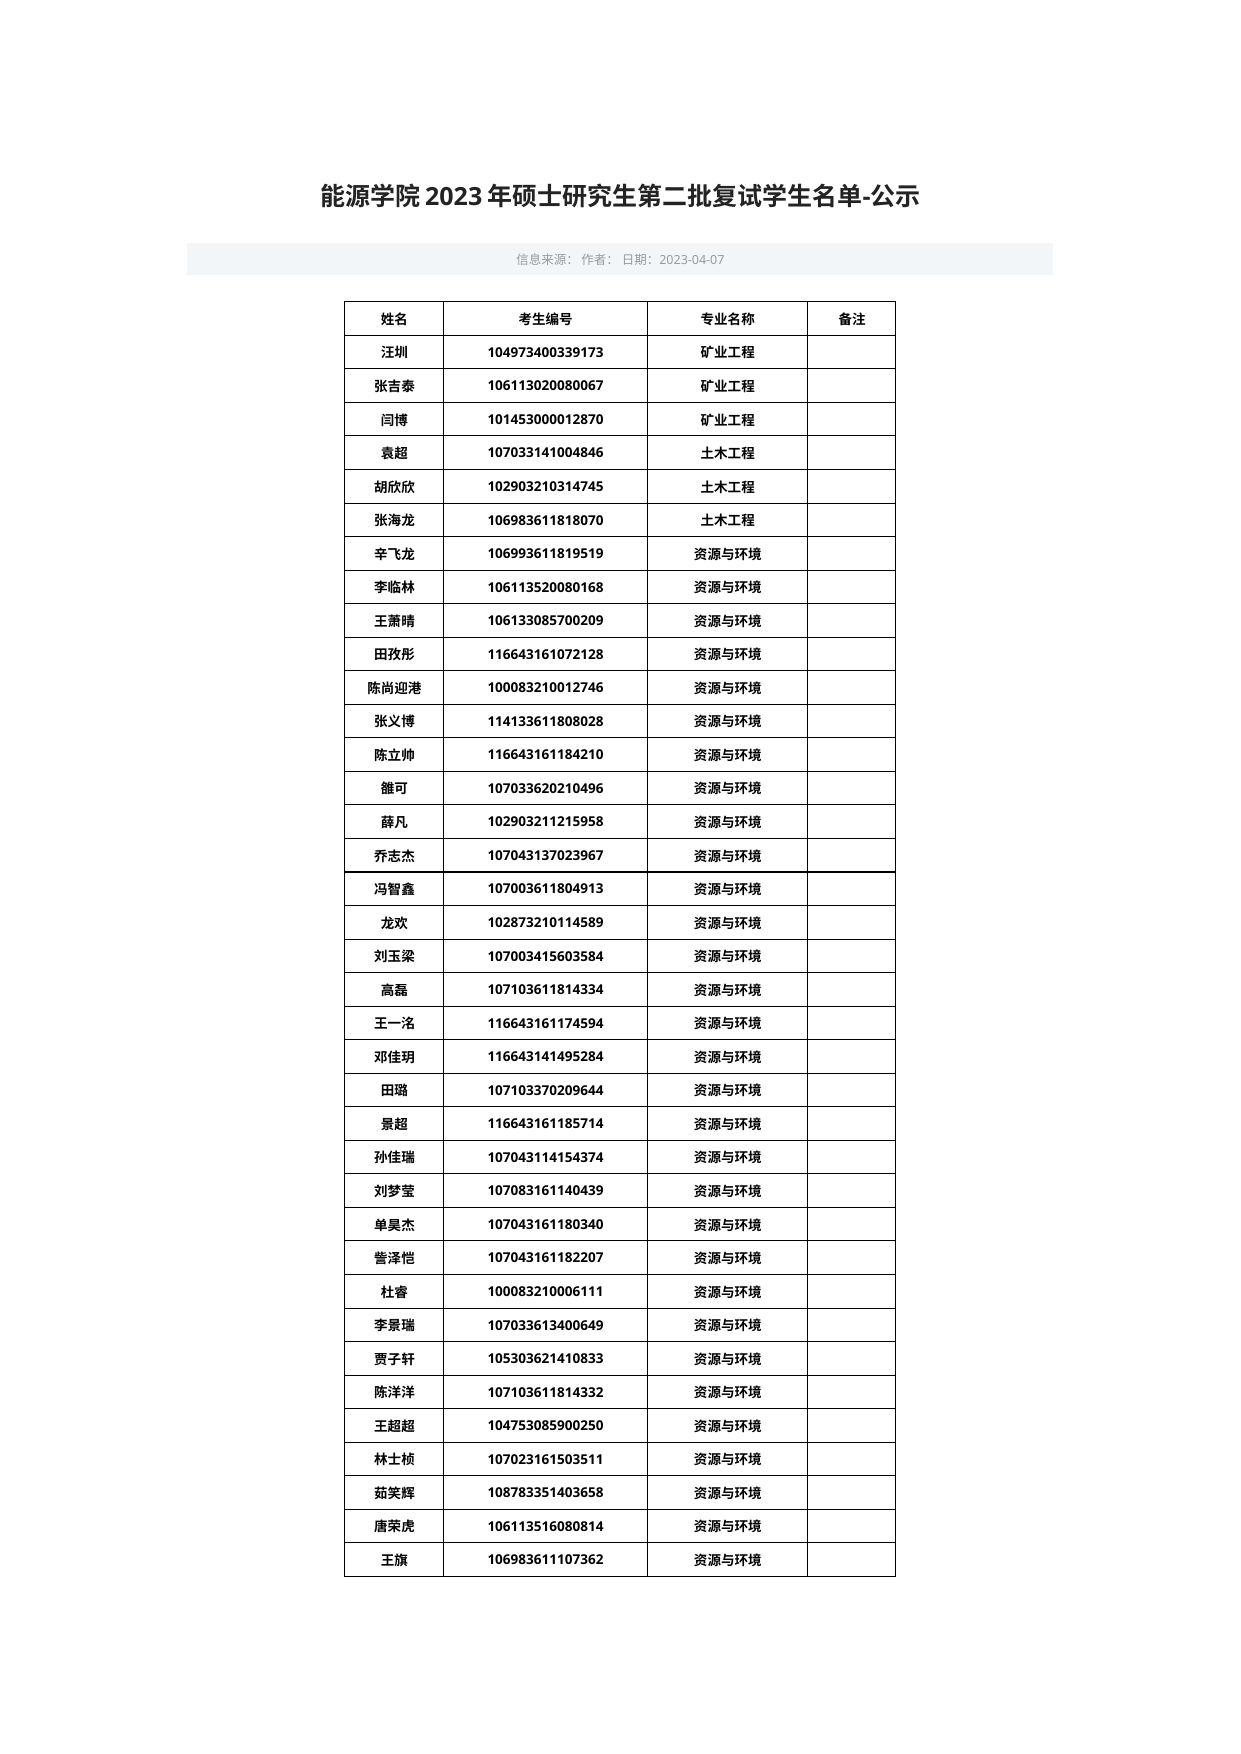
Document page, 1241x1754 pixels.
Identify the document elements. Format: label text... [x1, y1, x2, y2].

table_cell [808, 369, 895, 402]
table_cell 乔志杰 [345, 839, 443, 871]
table_cell 雒可 [345, 772, 443, 804]
table_cell 104753085900250 [444, 1409, 647, 1442]
table_cell 訾泽恺 [345, 1241, 443, 1274]
table_cell 陈洋洋 [345, 1376, 443, 1408]
table_cell [808, 604, 895, 637]
table_cell [808, 1443, 895, 1475]
table_cell [808, 772, 895, 804]
table_cell [808, 1409, 895, 1442]
table_cell 102903211215958 [444, 805, 647, 838]
table_cell 107043137023967 [444, 839, 647, 871]
table_cell [808, 537, 895, 569]
table_cell 106113520080168 [444, 571, 647, 603]
table_cell 土木工程 [648, 470, 807, 502]
table_cell 刘梦莹 [345, 1174, 443, 1207]
table_cell 土木工程 [648, 436, 807, 469]
table_cell 资源与环境 [648, 1309, 807, 1341]
table_cell 资源与环境 [648, 1543, 807, 1576]
table_cell [808, 436, 895, 469]
table_cell 资源与环境 [648, 1443, 807, 1475]
table_cell 资源与环境 [648, 1275, 807, 1307]
table_cell 资源与环境 [648, 638, 807, 670]
table_cell 116643161072128 [444, 638, 647, 670]
table_cell 贾子轩 [345, 1342, 443, 1374]
table_cell [808, 839, 895, 871]
table_cell 105303621410833 [444, 1342, 647, 1374]
table_cell 资源与环境 [648, 571, 807, 603]
table_cell 资源与环境 [648, 772, 807, 804]
table_cell 106113020080067 [444, 369, 647, 402]
table_cell [808, 1208, 895, 1240]
table_cell 116643141495284 [444, 1040, 647, 1073]
table_cell 资源与环境 [648, 604, 807, 637]
table_cell [808, 1543, 895, 1576]
table_cell 100083210012746 [444, 671, 647, 704]
table_cell 106983611818070 [444, 504, 647, 536]
table_cell 矿业工程 [648, 336, 807, 368]
table_cell 资源与环境 [648, 1476, 807, 1509]
table_cell [808, 1476, 895, 1509]
text 信息来源： 作者： 日期：2023-04-07 [187, 243, 1053, 275]
subtitle 能源学院2023年硕士研究生第二批复试学生名单-公示 [187, 162, 1053, 227]
table_cell [808, 1007, 895, 1039]
table_cell 辛飞龙 [345, 537, 443, 569]
table_header 备注 [808, 302, 895, 335]
table_cell 116643161174594 [444, 1007, 647, 1039]
table_cell 唐荣虎 [345, 1510, 443, 1542]
table_cell 薛凡 [345, 805, 443, 838]
table_cell 邓佳玥 [345, 1040, 443, 1073]
table_cell 107033613400649 [444, 1309, 647, 1341]
table_cell 101453000012870 [444, 403, 647, 435]
table_cell 资源与环境 [648, 1241, 807, 1274]
table_cell 王超超 [345, 1409, 443, 1442]
table_cell [808, 906, 895, 938]
table_cell 高磊 [345, 973, 443, 1006]
table_header 考生编号 [444, 302, 647, 335]
table_cell 106983611107362 [444, 1543, 647, 1576]
table_cell 114133611808028 [444, 705, 647, 737]
table_cell 资源与环境 [648, 1107, 807, 1140]
table_cell [808, 470, 895, 502]
table_cell 资源与环境 [648, 738, 807, 771]
table_cell 102903210314745 [444, 470, 647, 502]
table_header 专业名称 [648, 302, 807, 335]
table_cell 孙佳瑞 [345, 1141, 443, 1173]
table_cell 资源与环境 [648, 973, 807, 1006]
table_cell [808, 671, 895, 704]
table_cell 茹笑辉 [345, 1476, 443, 1509]
table_cell 资源与环境 [648, 873, 807, 905]
table_cell [808, 738, 895, 771]
table_cell 107003611804913 [444, 873, 647, 905]
table_cell 王旗 [345, 1543, 443, 1576]
table_cell 胡欣欣 [345, 470, 443, 502]
table_cell 107043161182207 [444, 1241, 647, 1274]
table_cell 100083210006111 [444, 1275, 647, 1307]
table_cell [808, 973, 895, 1006]
table_cell 102873210114589 [444, 906, 647, 938]
table_cell 矿业工程 [648, 369, 807, 402]
table_cell [808, 1107, 895, 1140]
table_cell 矿业工程 [648, 403, 807, 435]
table_cell [808, 940, 895, 972]
table_cell 107103370209644 [444, 1074, 647, 1106]
table_cell 陈尚迎港 [345, 671, 443, 704]
table_cell 资源与环境 [648, 537, 807, 569]
table_cell 张义博 [345, 705, 443, 737]
table_cell 资源与环境 [648, 940, 807, 972]
table_cell 106993611819519 [444, 537, 647, 569]
table_cell [808, 1174, 895, 1207]
table_cell 资源与环境 [648, 1074, 807, 1106]
table_cell 刘玉梁 [345, 940, 443, 972]
table_cell [808, 336, 895, 368]
table_cell 资源与环境 [648, 906, 807, 938]
table_cell [808, 1241, 895, 1274]
table_cell 土木工程 [648, 504, 807, 536]
table_cell 107103611814332 [444, 1376, 647, 1408]
table_cell 田璐 [345, 1074, 443, 1106]
table_cell 资源与环境 [648, 1342, 807, 1374]
table_cell [808, 403, 895, 435]
table_cell 单昊杰 [345, 1208, 443, 1240]
table_cell 袁超 [345, 436, 443, 469]
table_cell 汪圳 [345, 336, 443, 368]
table_cell [808, 1141, 895, 1173]
table_cell 116643161184210 [444, 738, 647, 771]
table_cell 李景瑞 [345, 1309, 443, 1341]
table_cell [808, 873, 895, 905]
table_cell 资源与环境 [648, 1208, 807, 1240]
table_cell 资源与环境 [648, 1409, 807, 1442]
table_cell [808, 805, 895, 838]
table_cell 李临林 [345, 571, 443, 603]
table_cell [808, 638, 895, 670]
table_cell 龙欢 [345, 906, 443, 938]
table_cell [808, 1275, 895, 1307]
table_cell 王一洺 [345, 1007, 443, 1039]
table_cell 冯智鑫 [345, 873, 443, 905]
table_cell [808, 1074, 895, 1106]
table_cell 资源与环境 [648, 1141, 807, 1173]
table_cell 资源与环境 [648, 1174, 807, 1207]
table_cell 资源与环境 [648, 1007, 807, 1039]
table_cell 116643161185714 [444, 1107, 647, 1140]
table_cell 张吉泰 [345, 369, 443, 402]
table_cell [808, 1342, 895, 1374]
table_cell 杜睿 [345, 1275, 443, 1307]
table_cell 107003415603584 [444, 940, 647, 972]
table_cell 106133085700209 [444, 604, 647, 637]
table_cell 107033141004846 [444, 436, 647, 469]
table_cell 107033620210496 [444, 772, 647, 804]
table_cell [808, 1309, 895, 1341]
table_cell 资源与环境 [648, 839, 807, 871]
table_cell [808, 571, 895, 603]
table_cell 107043114154374 [444, 1141, 647, 1173]
table_cell 资源与环境 [648, 705, 807, 737]
table_cell 107023161503511 [444, 1443, 647, 1475]
table_cell 104973400339173 [444, 336, 647, 368]
table_cell 107043161180340 [444, 1208, 647, 1240]
table_cell [808, 1376, 895, 1408]
table_cell 陈立帅 [345, 738, 443, 771]
table_cell 资源与环境 [648, 1376, 807, 1408]
table_cell 资源与环境 [648, 1040, 807, 1073]
table_cell 资源与环境 [648, 805, 807, 838]
table_cell 资源与环境 [648, 1510, 807, 1542]
table_cell 资源与环境 [648, 671, 807, 704]
table_cell [808, 1510, 895, 1542]
table_cell 107083161140439 [444, 1174, 647, 1207]
table_cell [808, 1040, 895, 1073]
table_cell 张海龙 [345, 504, 443, 536]
table_cell [808, 504, 895, 536]
table_cell 106113516080814 [444, 1510, 647, 1542]
table_cell 景超 [345, 1107, 443, 1140]
table_cell 闫博 [345, 403, 443, 435]
table_cell 107103611814334 [444, 973, 647, 1006]
table_cell [808, 705, 895, 737]
table_header 姓名 [345, 302, 443, 335]
table_cell 王萧晴 [345, 604, 443, 637]
table_cell 林士桢 [345, 1443, 443, 1475]
table_cell 108783351403658 [444, 1476, 647, 1509]
table_cell 田孜彤 [345, 638, 443, 670]
